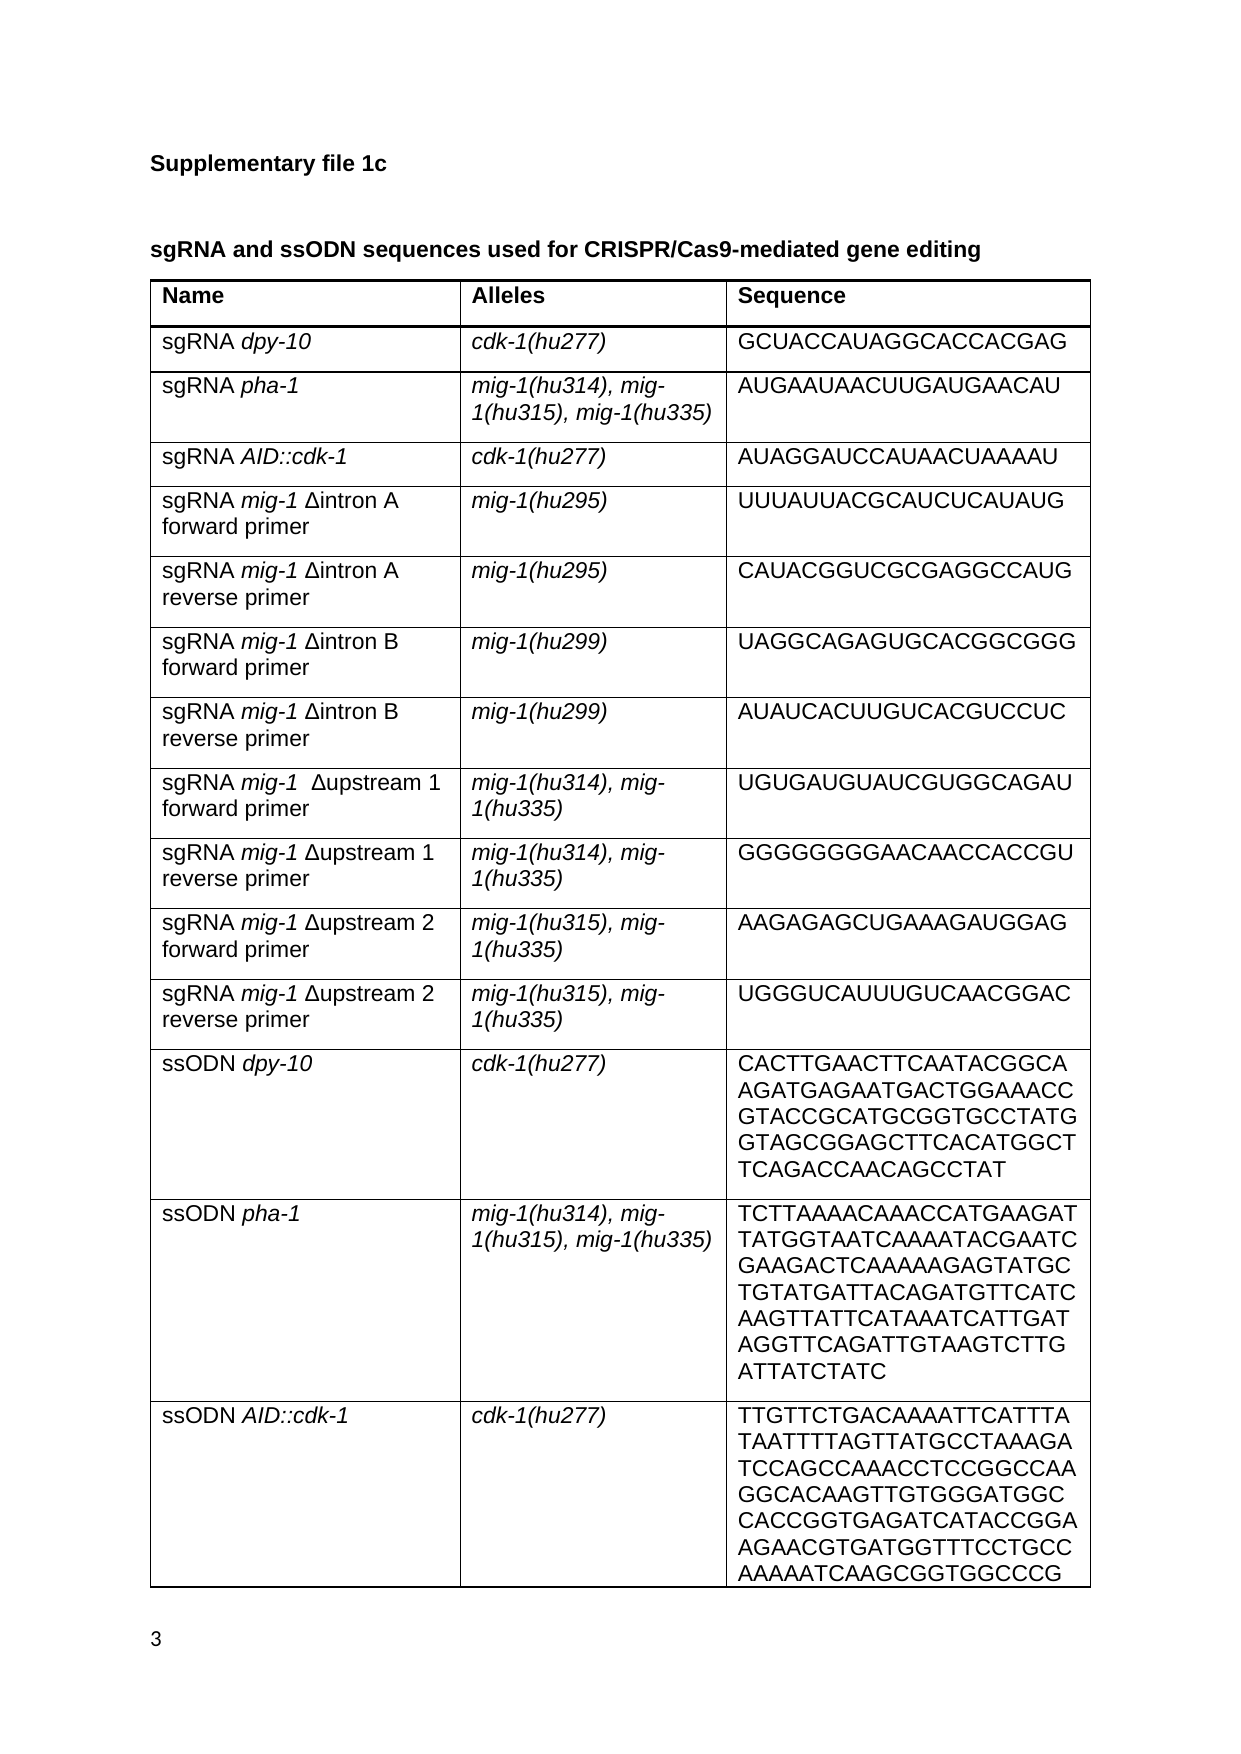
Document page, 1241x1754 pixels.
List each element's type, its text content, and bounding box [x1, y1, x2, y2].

table_cell mig-1(hu315), mig-1(hu335) [461, 980, 726, 1049]
table_cell mig-1(hu295) [461, 487, 726, 556]
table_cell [727, 1402, 1090, 1586]
table_cell sgRNA AID::cdk-1 [151, 443, 460, 486]
table_cell sgRNA mig-1 Δintron A forward primer [151, 487, 460, 556]
table_cell UGGGUCAUUUGUCAACGGAC [727, 980, 1090, 1049]
table_cell ssODN AID::cdk-1 [151, 1402, 460, 1586]
table_cell sgRNA dpy-10 [151, 328, 460, 371]
table_cell GCUACCAUAGGCACCACGAG [727, 328, 1090, 371]
table_cell mig-1(hu314), mig-1(hu335) [461, 839, 726, 908]
table_cell AAGAGAGCUGAAAGAUGGAG [727, 909, 1090, 979]
table_cell GGGGGGGGAACAACCACCGU [727, 839, 1090, 908]
table_header Name [151, 282, 460, 325]
table_cell mig-1(hu314), mig-1(hu315), mig-1(hu335) [461, 373, 726, 442]
table_cell cdk-1(hu277) [461, 1402, 726, 1586]
table_header Alleles [461, 282, 726, 325]
table_cell sgRNA mig-1 Δupstream 1 reverse primer [151, 839, 460, 908]
table_cell sgRNA pha-1 [151, 373, 460, 442]
table_cell UUUAUUACGCAUCUCAUAUG [727, 487, 1090, 556]
table_cell ssODN dpy-10 [151, 1050, 460, 1199]
table_cell cdk-1(hu277) [461, 328, 726, 371]
text sgRNA and ssODN sequences used for CRISPR/Cas9-mediated gene editing [150, 236, 1090, 262]
table_cell sgRNA mig-1 Δintron B reverse primer [151, 698, 460, 767]
table_cell sgRNA mig-1 Δupstream 1 forward primer [151, 769, 460, 838]
table_cell sgRNA mig-1 Δintron A reverse primer [151, 557, 460, 627]
table_cell UGUGAUGUAUCGUGGCAGAU [727, 769, 1090, 838]
table_cell TCTTAAAACAAACCATGAAGATTATGGTAATCAAAATACGAATCGAAGACTCAAAAAGAGTATGCTGTATGATTACAGATGTTCATCAAGTTATTCATAAATCATTGATAGGTTCAGATTGTAAGTCTTGATTATCTATC [727, 1200, 1090, 1401]
table_cell mig-1(hu299) [461, 628, 726, 697]
table_cell mig-1(hu295) [461, 557, 726, 627]
table_cell UAGGCAGAGUGCACGGCGGG [727, 628, 1090, 697]
table_cell sgRNA mig-1 Δintron B forward primer [151, 628, 460, 697]
table_cell sgRNA mig-1 Δupstream 2 forward primer [151, 909, 460, 979]
table_cell AUAGGAUCCAUAACUAAAAU [727, 443, 1090, 486]
table_cell cdk-1(hu277) [461, 443, 726, 486]
text Supplementary file 1c [150, 150, 1090, 176]
table_cell cdk-1(hu277) [461, 1050, 726, 1199]
table_cell mig-1(hu314), mig-1(hu315), mig-1(hu335) [461, 1200, 726, 1401]
table_cell ssODN pha-1 [151, 1200, 460, 1401]
table_cell AUAUCACUUGUCACGUCCUC [727, 698, 1090, 767]
table_header Sequence [727, 282, 1090, 325]
table_cell CAUACGGUCGCGAGGCCAUG [727, 557, 1090, 627]
table_cell AUGAAUAACUUGAUGAACAU [727, 373, 1090, 442]
table_cell mig-1(hu314), mig-1(hu335) [461, 769, 726, 838]
table_cell sgRNA mig-1 Δupstream 2 reverse primer [151, 980, 460, 1049]
table_cell mig-1(hu315), mig-1(hu335) [461, 909, 726, 979]
table_cell mig-1(hu299) [461, 698, 726, 767]
table_cell CACTTGAACTTCAATACGGCAAGATGAGAATGACTGGAAACCGTACCGCATGCGGTGCCTATGGTAGCGGAGCTTCACATGGCTTCAGACCAACAGCCTAT [727, 1050, 1090, 1199]
